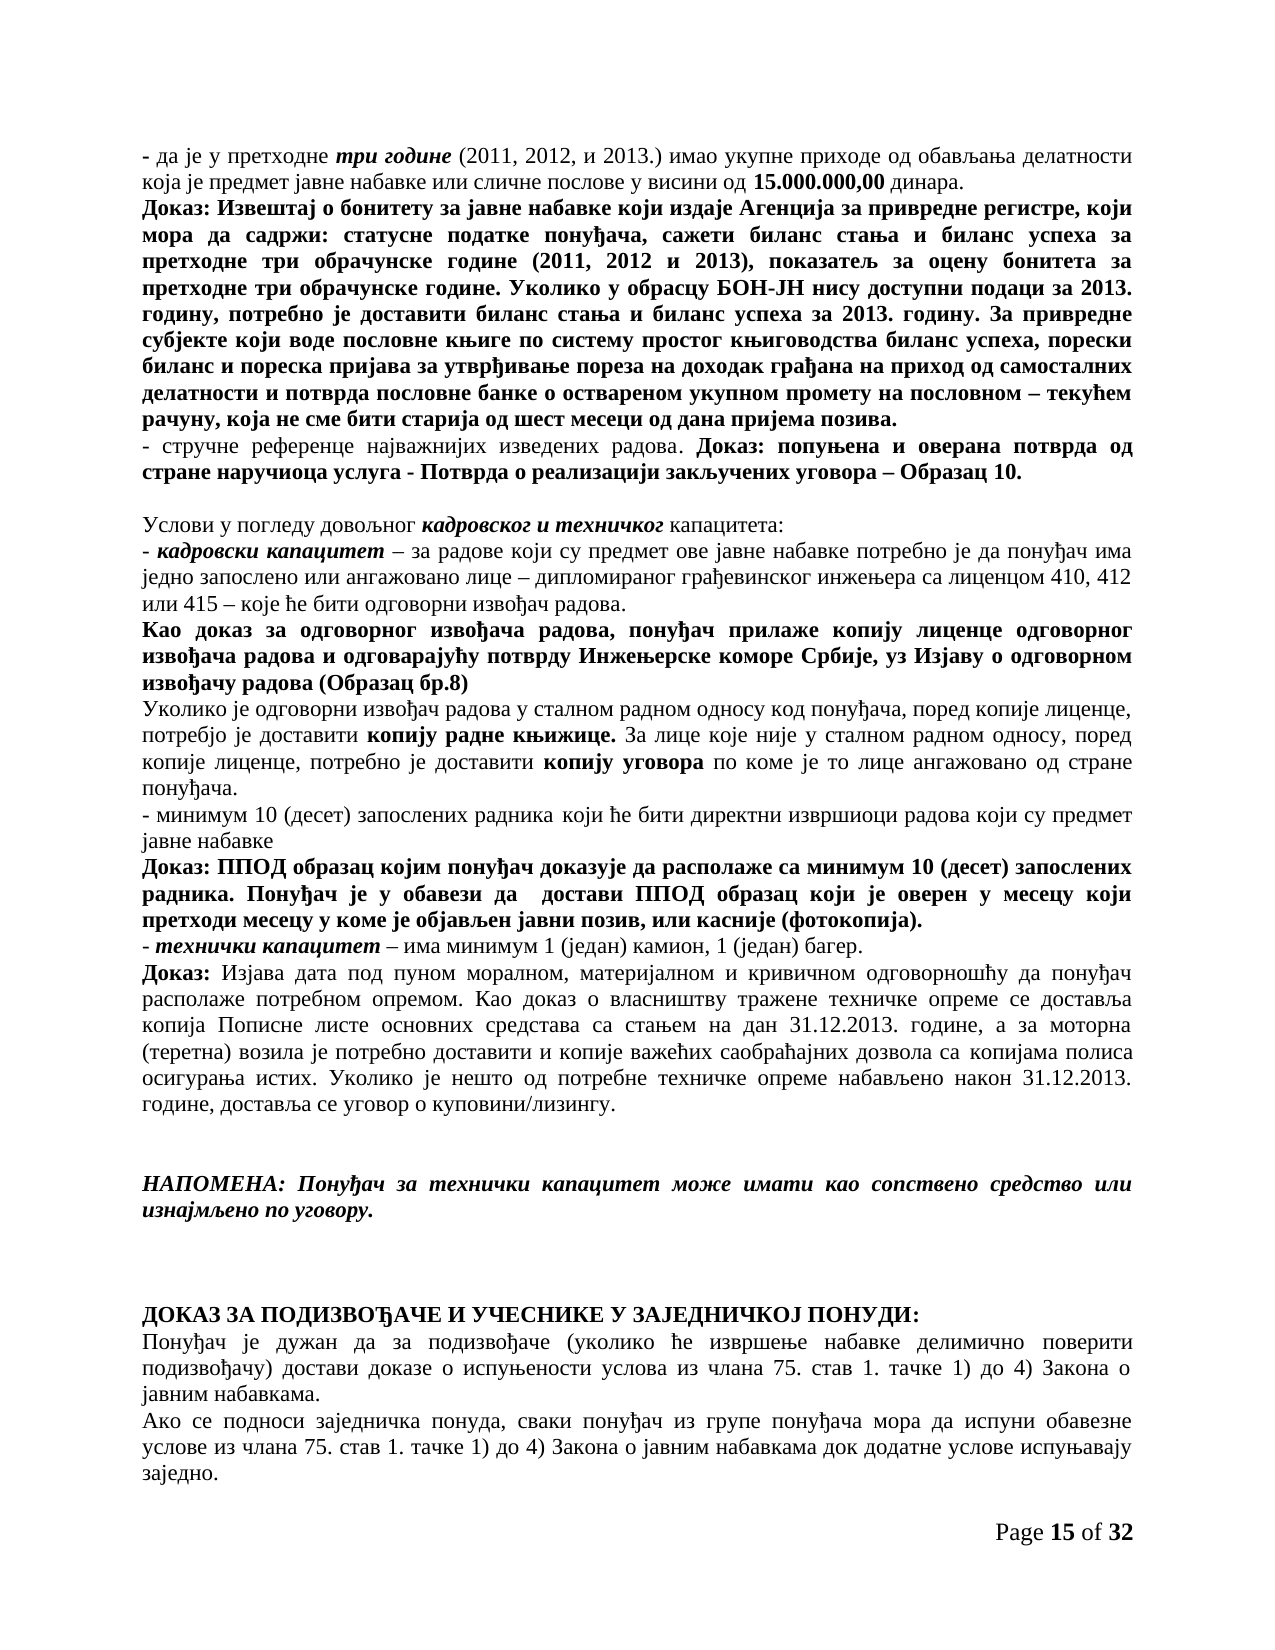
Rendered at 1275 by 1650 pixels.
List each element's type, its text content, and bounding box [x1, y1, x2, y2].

text Доказ: Извештај о бонитету за јавне набавке који издаје Агенција за привредне регистре, који мора да садржи: статусне податке понуђача, сажети биланс стања и биланс успеха за претходне три обрачунске године (2011, 2012 и 2013), показатељ за оцену бонитета за претходне три обрачунске године. Уколико у обрасцу БОН-ЈН нису доступни подаци за 2013. годину, потребно је доставити биланс стања и биланс успеха за 2013. годину. За привредне субјекте који воде пословне књиге по систему простог књиговодства биланс успеха, порески биланс и пореска пријава за утврђивање пореза на доходак грађана на приход од самосталних делатности и потврда пословне банке о оствареном укупном промету на пословном – текућем рачуну, која не сме бити старија од шест месеци од дана пријема позива. [142, 194, 1133, 432]
text Услови у погледу довољног кадровског и техничког капацитета: [142, 511, 1133, 537]
text Као доказ за одговорног извођача радова, понуђач прилаже копију лиценце одговорног извођача радова и одговарајућу потврду Инжењерске коморе Србије, уз Изјаву о одговорном извођачу радова (Образац бр.8) [142, 616, 1133, 695]
text - технички капацитет – има минимум 1 (један) камион, 1 (један) багер. [142, 932, 1133, 959]
text - кадровски капацитет – за радове који су предмет ове јавне набавке потребно је да понуђач има једно запослено или ангажовано лице – дипломираног грађевинског инжењера са лиценцом 410, 412 или 415 – које ће бити одговорни извођач радова. [142, 537, 1133, 616]
text - минимум 10 (десет) запослених радника који ће бити директни извршиоци радова који су предмет јавне набавке [142, 801, 1133, 853]
text Доказ: ППОД образац којим понуђач доказује да располаже са минимум 10 (десет) запослених радника. Понуђач је у обавези да достави ППОД образац који је оверен у месецу који претходи месецу у коме је објављен јавни позив, или касније (фотокопија). [142, 853, 1133, 932]
text Ако се подноси заједничка понуда, сваки понуђач из групе понуђача мора да испуни обавезне услове из члана 75. став 1. тачке 1) до 4) Закона о јавним набавкама док додатне услове испуњавају заједно. [142, 1407, 1133, 1486]
text ДОКАЗ ЗА ПОДИЗВОЂАЧЕ И УЧЕСНИКЕ У ЗАЈЕДНИЧКОЈ ПОНУДИ: [142, 1301, 1133, 1328]
text НАПОМЕНА: Понуђач за технички капацитет може имати као сопствено средство или изнајмљено по уговору. [142, 1169, 1133, 1222]
text Уколико је одговорни извођач радова у сталном радном односу код понуђача, поред копије лиценце, потребјо је доставити копију радне књижице. За лице које није у сталном радном односу, поред копије лиценце, потребно је доставити копију уговора по коме је то лице ангажовано од стране понуђача. [142, 695, 1133, 801]
text - да је у претходне три године (2011, 2012, и 2013.) имао укупне приходе од обављања делатности која је предмет јавне набавке или сличне послове у висини од 15.000.000,00 динара. [142, 142, 1133, 194]
text - стручне референце најважнијих изведених радова. Доказ: попуњена и оверана потврда од стране наручиоца услуга - Потврда о реализацији закључених уговора – Образац 10. [142, 432, 1133, 484]
text Понуђач је дужан да за подизвођаче (уколико ће извршење набавке делимично поверити подизвођачу) достави доказе о испуњености услова из члана 75. став 1. тачке 1) до 4) Закона о јавним набавкама. [142, 1328, 1133, 1407]
text Доказ: Изјава дата под пуном моралном, материјалном и кривичном одговорношћу да понуђач располаже потребном опремом. Као доказ о власништву тражене техничке опреме се доставља копија Пописне листе основних средстава са стањем на дан 31.12.2013. године, а за моторна (теретна) возила је потребно доставити и копије важећих саобраћајних дозвола са копијама полиса осигурања истих. Уколико је нешто од потребне техничке опреме набављено након 31.12.2013. године, доставља се уговор о куповини/лизингу. [142, 959, 1133, 1117]
